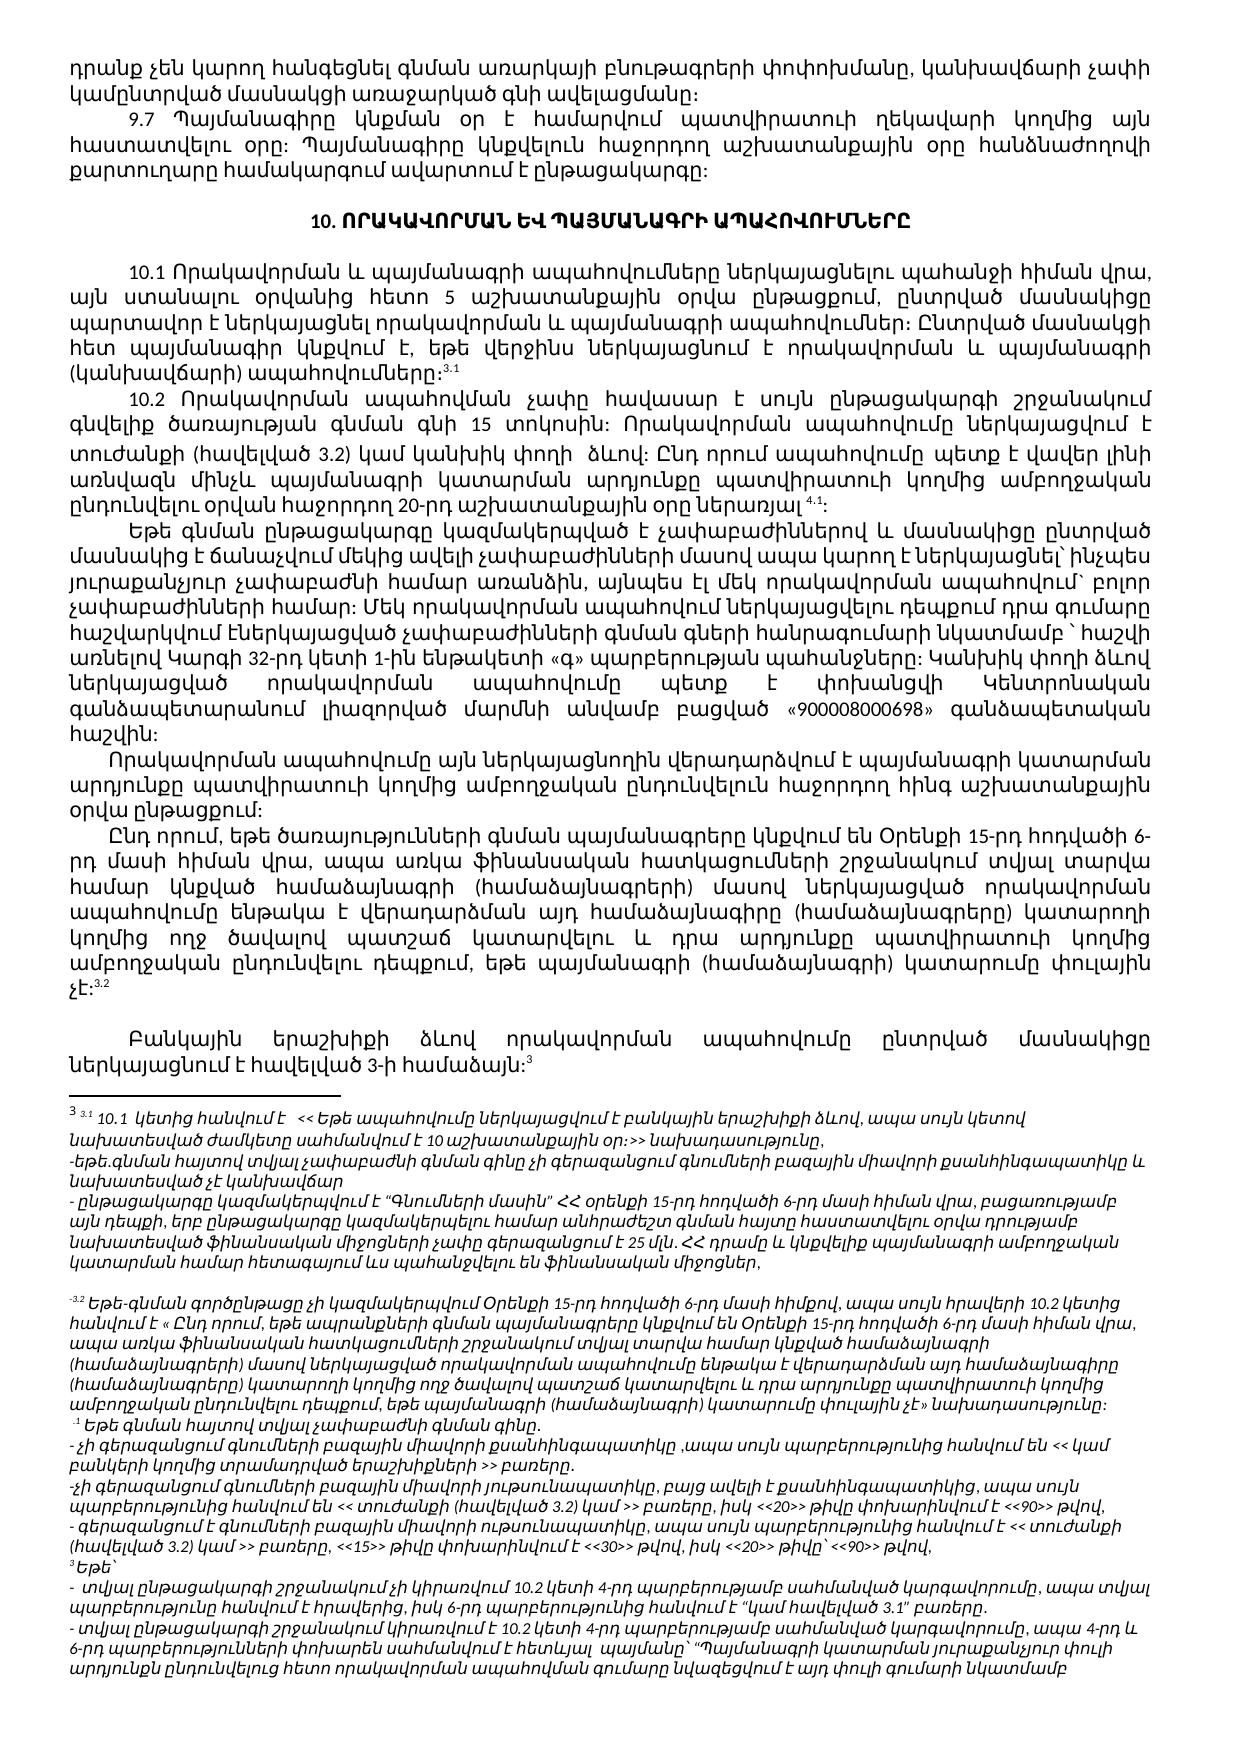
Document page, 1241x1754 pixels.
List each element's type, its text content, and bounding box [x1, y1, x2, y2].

text 9.7 Պայմանագիրը կնքման օր է համարվում պատվիրատուի ղեկավարի կողմից այն հաստատվելու օրը: Պայմանագիրը կնքվելուն հաջորդող աշխատանքային օրը հանձնաժողովի քարտուղարը համակարգում ավարտում է ընթացակարգը: [69, 106, 1152, 183]
text Ընդ որում, եթե ծառայությունների գնման պայմանագրերը կնքվում են Օրենքի 15-րդ հոդվածի 6-րդ մասի հիման վրա, ապա առկա ֆինանսական հատկացումների շրջանակում տվյալ տարվա համար կնքված համաձայնագրի (համաձայնագրերի) մասով ներկայացված որակավորման ապահովումը ենթակա է վերադարձման այդ համաձայնագիրը (համաձայնագրերը) կատարողի կողմից ողջ ծավալով պատշաճ կատարվելու և դրա արդյունքը պատվիրատուի կողմից ամբողջական ընդունվելու դեպքում, եթե պայմանագրի (համաձայնագրի) կատարումը փուլային չէ:3.2 [69, 823, 1152, 1001]
text 10. ՈՐԱԿԱՎՈՐՄԱՆ ԵՎ ՊԱՅՄԱՆԱԳՐԻ ԱՊԱՀՈՎՈՒՄՆԵՐԸ [69, 208, 1152, 233]
text Բանկային երաշխիքի ձևով որակավորման ապահովումը ընտրված մասնակիցը ներկայացնում է հավելված 3-ի համաձայն: [69, 1026, 1152, 1077]
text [69, 56, 1152, 106]
text Որակավորման ապահովումը այն ներկայացնողին վերադարձվում է պայմանագրի կատարման արդյունքը պատվիրատուի կողմից ամբողջական ընդունվելուն հաջորդող հինգ աշխատանքային օրվա ընթացքում: [69, 747, 1152, 823]
text 10.2 Որակավորման ապահովման չափը հավասար է սույն ընթացակարգի շրջանակում գնվելիք ծառայության գնման գնի 15 տոկոսին: Որակավորման ապահովումը ներկայացվում է տուժանքի (հավելված 3.2) կամ կանխիկ փողի ձևով: Ընդ որում ապահովումը պետք է վավեր լինի առնվազն մինչև պայմանագրի կատարման արդյունքը պատվիրատուի կողմից ամբողջական ընդունվելու օրվան հաջորդող 20-րդ աշխատանքային օրը ներառյալ 4․1: [69, 386, 1152, 518]
text Եթե գնման ընթացակարգը կազմակերպված է չափաբաժիններով և մասնակիցը ընտրված մասնակից է ճանաչվում մեկից ավելի չափաբաժինների մասով ապա կարող է ներկայացնել՝ ինչպես յուրաքանչյուր չափաբաժնի համար առանձին, այնպես էլ մեկ որակավորման ապահովում` բոլոր չափաբաժինների համար: Մեկ որակավորման ապահովում ներկայացվելու դեպքում դրա գումարը հաշվարկվում էներկայացված չափաբաժինների գնման գների հանրագումարի նկատմամբ ՝ հաշվի առնելով Կարգի 32-րդ կետի 1-ին ենթակետի «գ» պարբերության պահանջները: Կանխիկ փողի ձևով ներկայացված որակավորման ապահովումը պետք է փոխանցվի Կենտրոնական գանձապետարանում լիազորված մարմնի անվամբ բացված «900008000698» գանձապետական հաշվին: [69, 518, 1152, 747]
text 10.1 Որակավորման և պայմանագրի ապահովումները ներկայացնելու պահանջի հիման վրա, այն ստանալու օրվանից հետո 5 աշխատանքային օրվա ընթացքում, ընտրված մասնակիցը պարտավոր է ներկայացնել որակավորման և պայմանագրի ապահովումներ։ Ընտրված մասնակցի հետ պայմանագիր կնքվում է, եթե վերջինս ներկայացնում է որակավորման և պայմանագրի (կանխավճարի) ապահովումները։3․1 [69, 259, 1152, 386]
